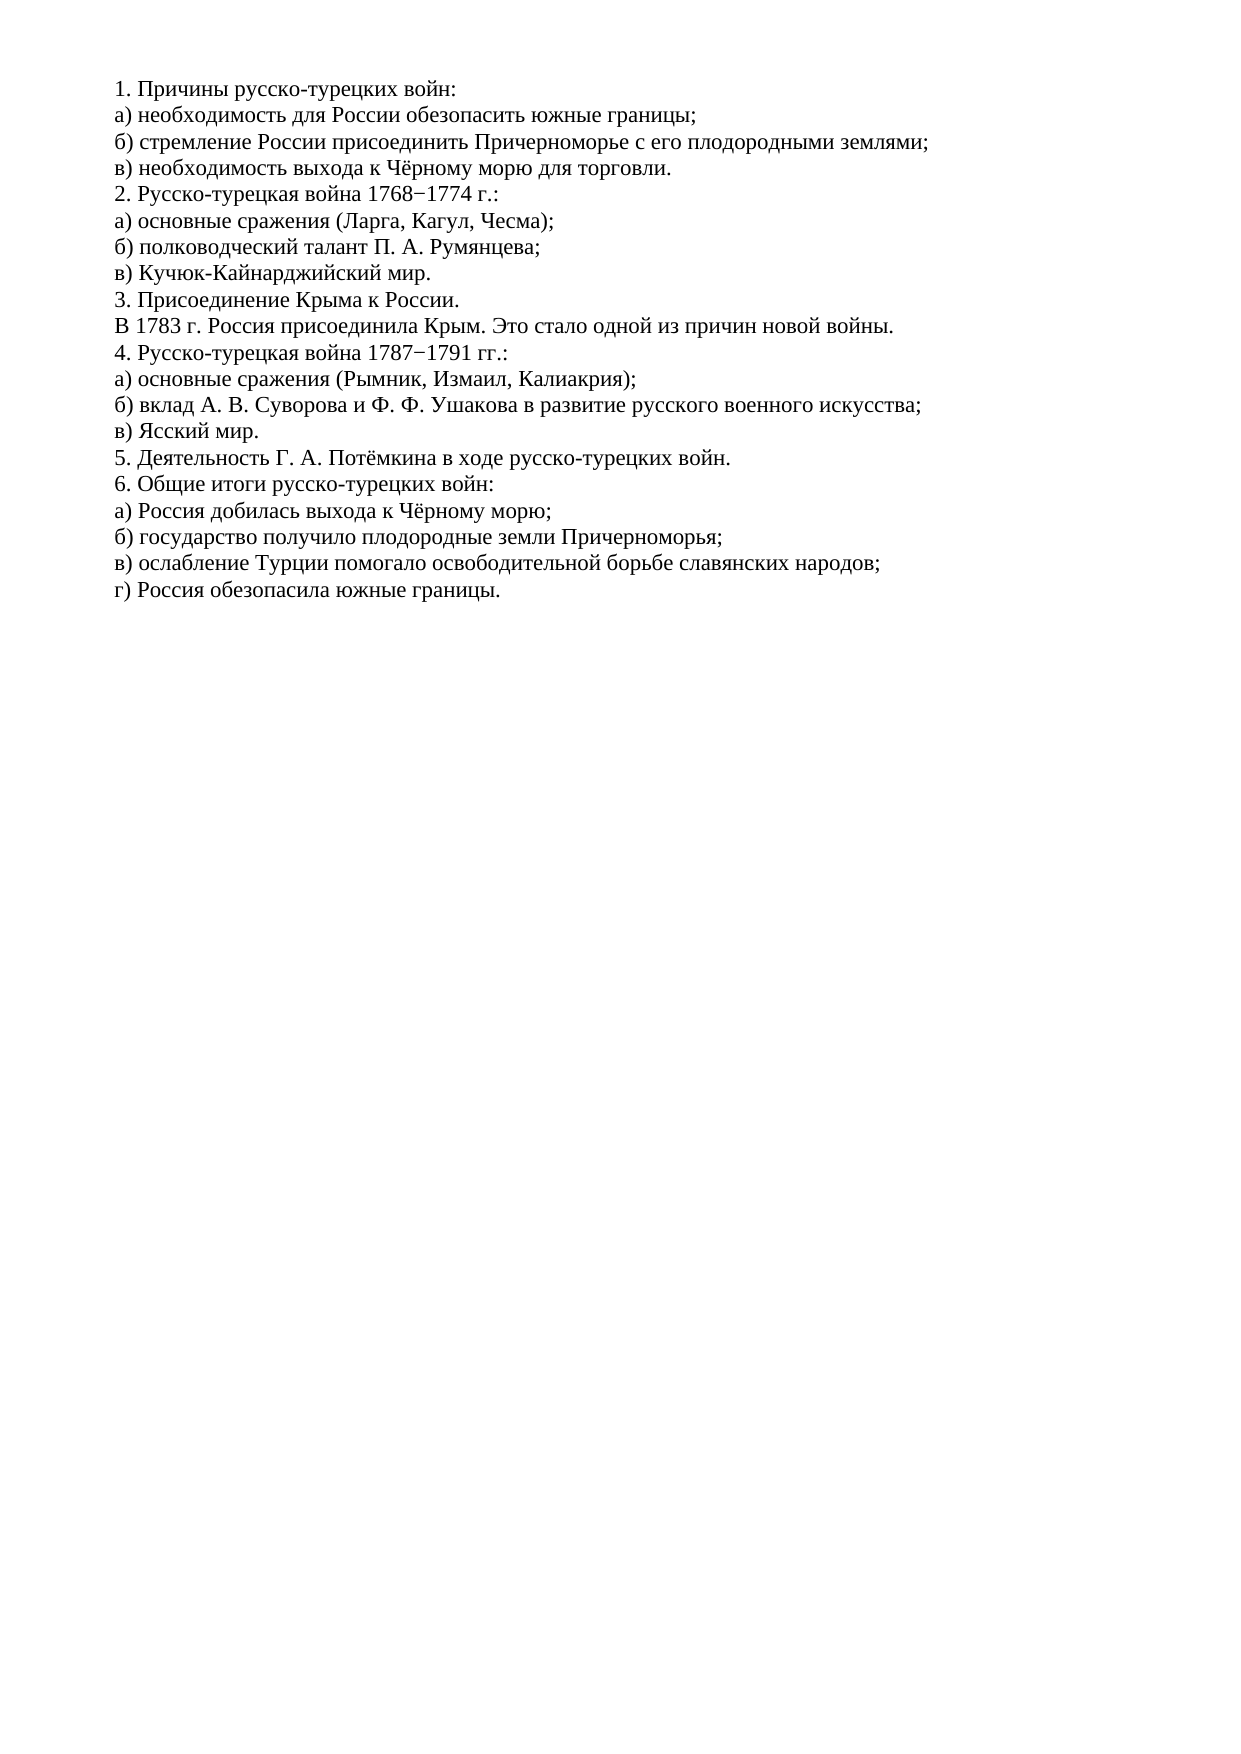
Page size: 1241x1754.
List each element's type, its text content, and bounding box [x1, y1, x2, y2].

text а) необходимость для России обезопасить южные границы; [75, 101, 1165, 128]
text в) Ясский мир. [75, 418, 1165, 444]
text а) Россия добилась выхода к Чёрному морю; [75, 497, 1165, 523]
text в) Кучюк-Кайнарджийский мир. [75, 259, 1165, 286]
text 3. Присоединение Крыма к России. [75, 286, 1165, 312]
text а) основные сражения (Ларга, Кагул, Чесма); [75, 207, 1165, 233]
text В 1783 г. Россия присоединила Крым. Это стало одной из причин новой войны. [75, 312, 1165, 338]
text в) необходимость выхода к Чёрному морю для торговли. [75, 154, 1165, 180]
text б) полководческий талант П. А. Румянцева; [75, 233, 1165, 259]
text 2. Русско-турецкая война 1768−1774 г.: [75, 180, 1165, 207]
text б) вклад А. В. Суворова и Ф. Ф. Ушакова в развитие русского военного искусства; [75, 391, 1165, 418]
text 5. Деятельность Г. А. Потёмкина в ходе русско-турецких войн. [75, 444, 1165, 470]
text г) Россия обезопасила южные границы. [75, 576, 1165, 602]
text 1. Причины русско-турецких войн: [75, 75, 1165, 101]
text в) ослабление Турции помогало освободительной борьбе славянских народов; [75, 549, 1165, 576]
text а) основные сражения (Рымник, Измаил, Калиакрия); [75, 365, 1165, 391]
text б) стремление России присоединить Причерноморье с его плодородными землями; [75, 128, 1165, 154]
text б) государство получило плодородные земли Причерноморья; [75, 523, 1165, 549]
text 4. Русско-турецкая война 1787−1791 гг.: [75, 338, 1165, 365]
text 6. Общие итоги русско-турецких войн: [75, 470, 1165, 497]
